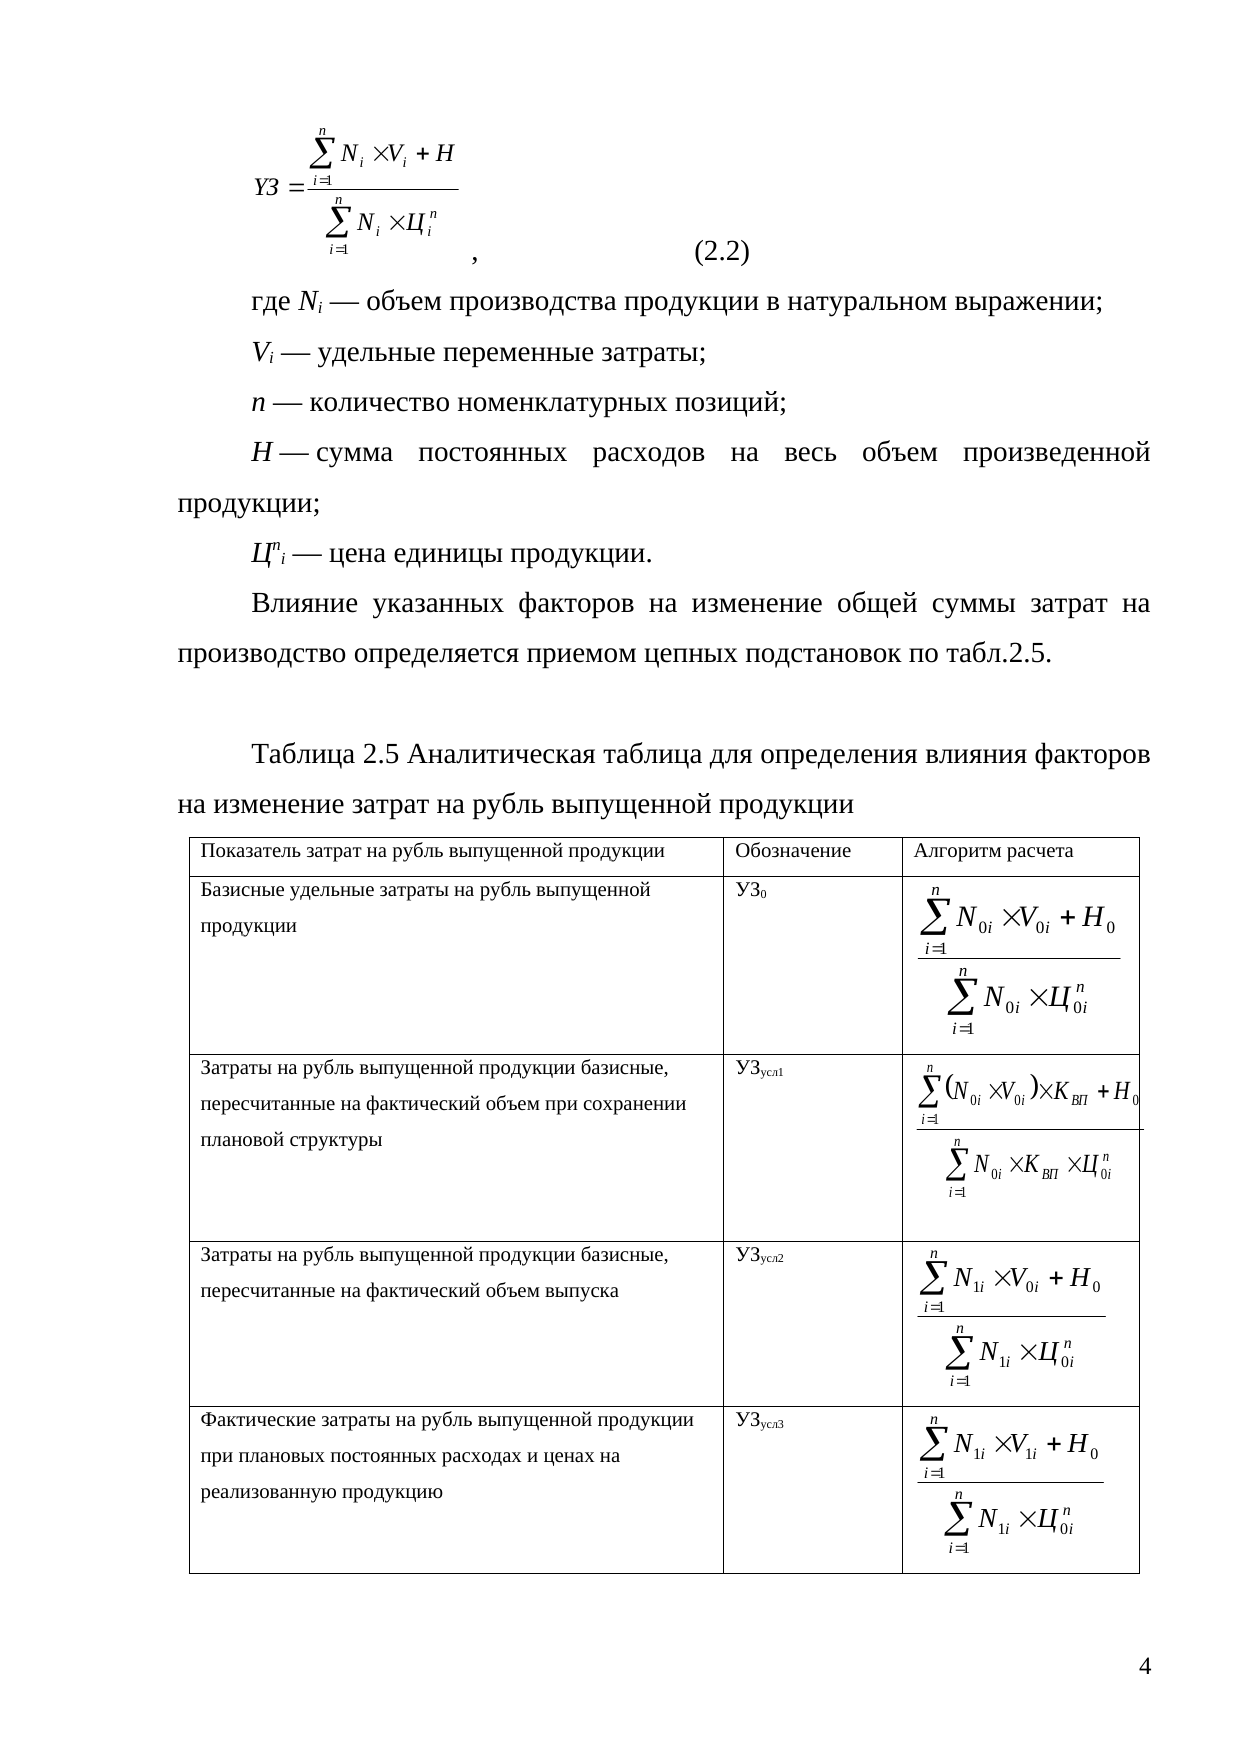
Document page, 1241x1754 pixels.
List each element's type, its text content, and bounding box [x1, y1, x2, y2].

table_cell УЗусл3 [724, 1407, 902, 1573]
text Vi — удельные переменные затраты; [177, 334, 1152, 367]
table_cell Базисные удельные затраты на рубль выпущенной продукции [190, 877, 723, 1054]
table_cell Затраты на рубль выпущенной продукции базисные, пересчитанные на фактический объем выпуска [190, 1242, 723, 1406]
table_cell Фактические затраты на рубль выпущенной продукции при плановых постоянных расходах и ценах на реализованную продукцию [190, 1407, 723, 1573]
table_cell УЗ0 [724, 877, 902, 1054]
text H — сумма постоянных расходов на весь объем произведенной продукции; [177, 434, 1152, 518]
table_header Показатель затрат на рубль выпущенной продукции [190, 838, 723, 876]
table_cell Затраты на рубль выпущенной продукции базисные, пересчитанные на фактический объем при сохранении плановой структуры [190, 1055, 723, 1241]
text Таблица 2.5 Аналитическая таблица для определения влияния факторов на изменение затрат на рубль выпущенной продукции [177, 736, 1152, 820]
table_cell [903, 877, 1139, 1054]
table_header Алгоритм расчета [903, 838, 1139, 876]
table_cell УЗусл1 [724, 1055, 902, 1241]
table_cell УЗусл2 [724, 1242, 902, 1406]
text n — количество номенклатурных позиций; [177, 384, 1152, 418]
table_header Обозначение [724, 838, 902, 876]
text Влияние указанных факторов на изменение общей суммы затрат на производство определяется приемом цепных подстановок по табл.2.5. [177, 585, 1152, 669]
table_cell [903, 1242, 1139, 1406]
text , (2.2) [177, 118, 1152, 267]
text Цni — цена единицы продукции. [177, 535, 1152, 568]
table_cell [903, 1407, 1139, 1573]
text где Ni — объем производства продукции в натуральном выражении; [177, 283, 1152, 317]
table_cell [903, 1055, 1139, 1241]
